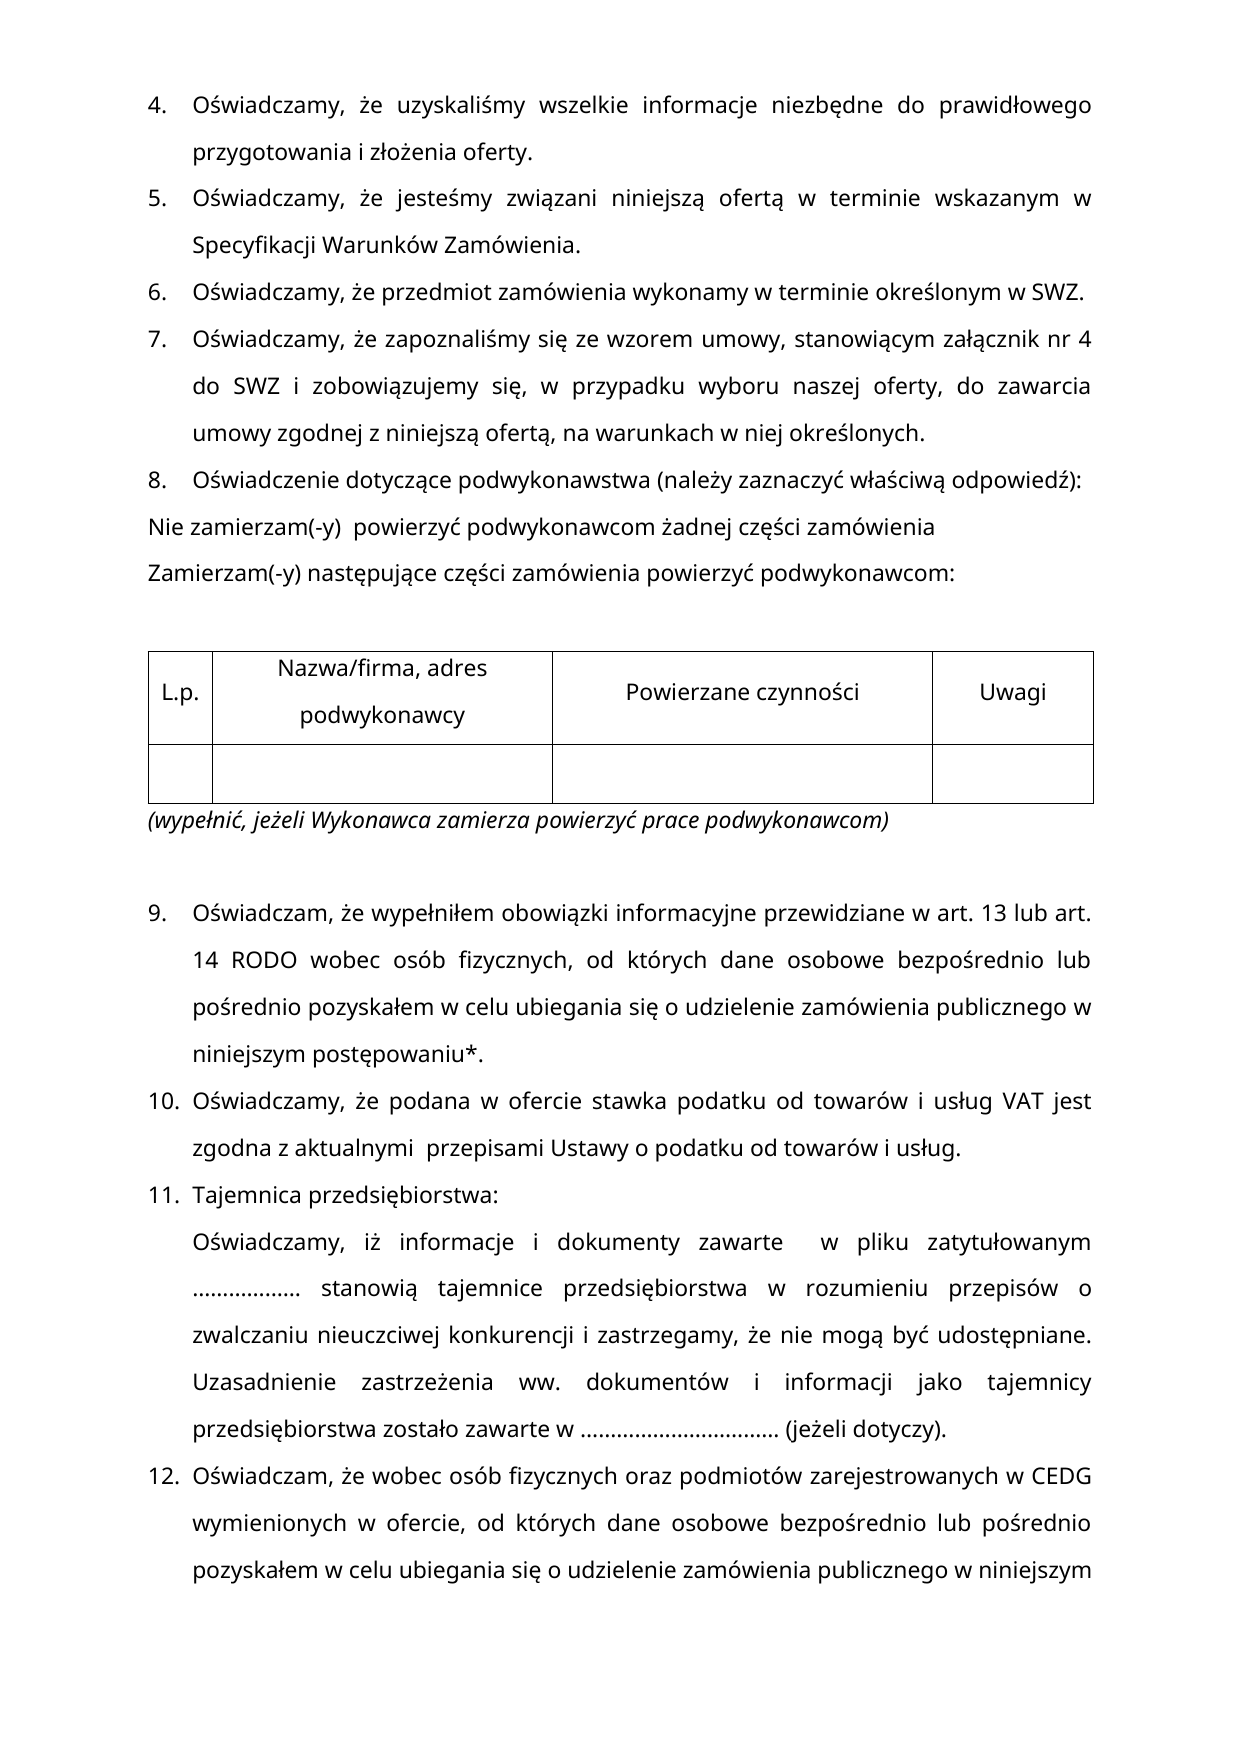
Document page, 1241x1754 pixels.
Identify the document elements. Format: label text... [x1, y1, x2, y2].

list Oświadczamy, że uzyskaliśmy wszelkie informacje niezbędne do prawidłowego przygotowania i złożenia oferty. [148, 89, 1093, 167]
text Nie zamierzam(-y) powierzyć podwykonawcom żadnej części zamówienia [148, 511, 1093, 542]
table_cell [933, 745, 1093, 802]
table_header Uwagi [933, 652, 1093, 743]
list Oświadczamy, że przedmiot zamówienia wykonamy w terminie określonym w SWZ. [148, 276, 1093, 307]
text (wypełnić, jeżeli Wykonawca zamierza powierzyć prace podwykonawcom) [148, 804, 1093, 835]
table_cell [149, 745, 212, 802]
list Oświadczamy, że zapoznaliśmy się ze wzorem umowy, stanowiącym załącznik nr 4 do SWZ i zobowiązujemy się, w przypadku wyboru naszej oferty, do zawarcia umowy zgodnej z niniejszą ofertą, na warunkach w niej określonych. [148, 323, 1093, 448]
text Zamierzam(-y) następujące części zamówienia powierzyć podwykonawcom: [148, 557, 1093, 589]
table_header Nazwa/firma, adres podwykonawcy [213, 652, 552, 743]
table_cell [213, 745, 552, 802]
list Oświadczenie dotyczące podwykonawstwa (należy zaznaczyć właściwą odpowiedź): [148, 464, 1093, 495]
table_header L.p. [149, 652, 212, 743]
list Oświadczamy, iż informacje i dokumenty zawarte w pliku zatytułowanym ……………… stanowią tajemnice przedsiębiorstwa w rozumieniu przepisów o zwalczaniu nieuczciwej konkurencji i zastrzegamy, że nie mogą być udostępniane. Uzasadnienie zastrzeżenia ww. dokumentów i informacji jako tajemnicy przedsiębiorstwa zostało zawarte w …………………………… (jeżeli dotyczy). [148, 1225, 1093, 1444]
table_header Powierzane czynności [553, 652, 932, 743]
list Oświadczamy, że podana w ofercie stawka podatku od towarów i usług VAT jest zgodna z aktualnymi przepisami Ustawy o podatku od towarów i usług. [148, 1085, 1093, 1163]
list Oświadczamy, że jesteśmy związani niniejszą ofertą w terminie wskazanym w Specyfikacji Warunków Zamówienia. [148, 182, 1093, 261]
list Tajemnica przedsiębiorstwa: [148, 1178, 1093, 1210]
table_cell [553, 745, 932, 802]
list Oświadczam, że wypełniłem obowiązki informacyjne przewidziane w art. 13 lub art. 14 RODO wobec osób fizycznych, od których dane osobowe bezpośrednio lub pośrednio pozyskałem w celu ubiegania się o udzielenie zamówienia publicznego w niniejszym postępowaniu*. [148, 897, 1093, 1069]
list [148, 1460, 1093, 1585]
